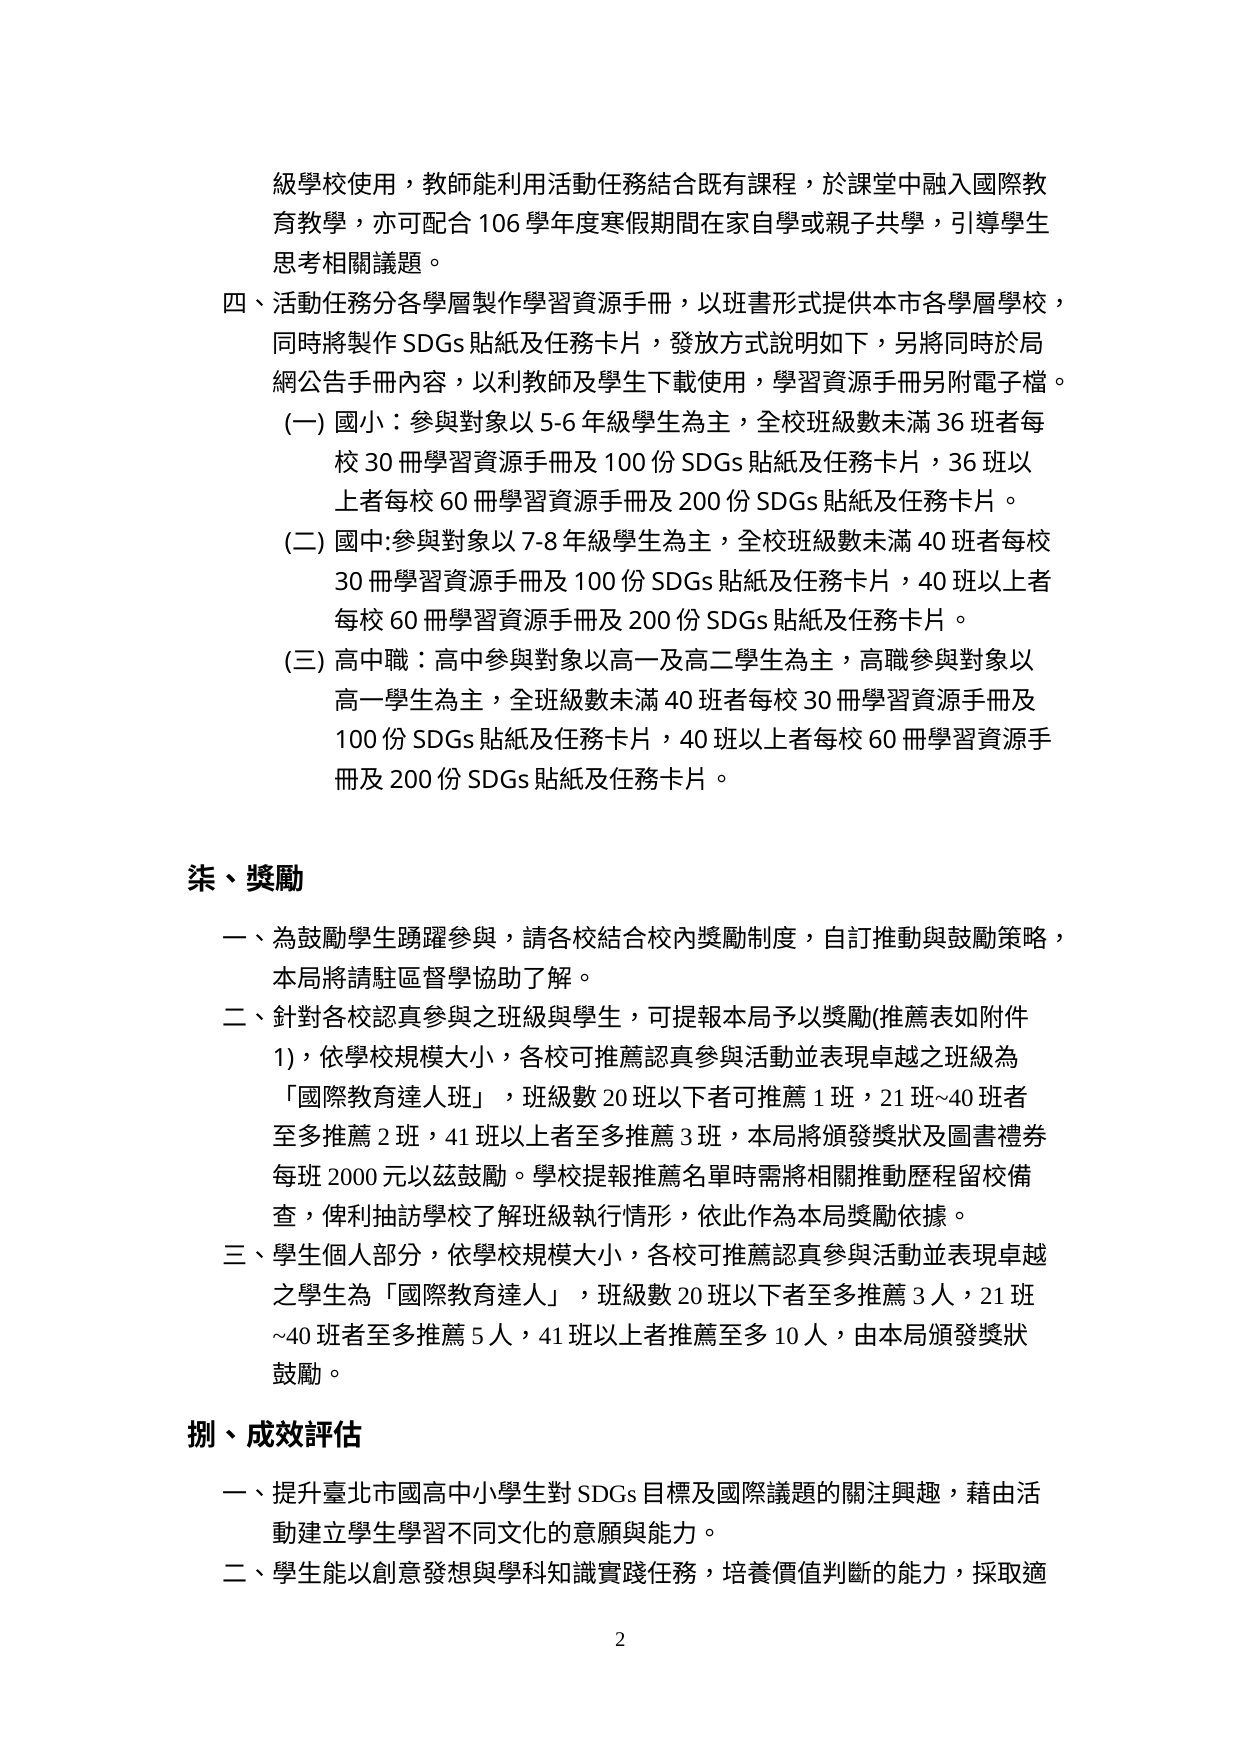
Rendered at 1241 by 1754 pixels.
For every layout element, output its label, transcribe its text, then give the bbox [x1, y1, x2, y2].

text 柒、獎勵 [187, 837, 1053, 917]
text 三、學生個人部分，依學校規模大小，各校可推薦認真參與活動並表現卓越之學生為「國際教育達人」，班級數20班以下者至多推薦3人，21班~40班者至多推薦5人，41班以上者推薦至多10人，由本局頒發獎狀鼓勵。 [222, 1234, 1053, 1393]
text 二、針對各校認真參與之班級與學生，可提報本局予以獎勵(推薦表如附件1)，依學校規模大小，各校可推薦認真參與活動並表現卓越之班級為「國際教育達人班」，班級數20班以下者可推薦1班，21班~40班者至多推薦2班，41班以上者至多推薦3班，本局將頒發獎狀及圖書禮券每班2000元以茲鼓勵。學校提報推薦名單時需將相關推動歷程留校備查，俾利抽訪學校了解班級執行情形，依此作為本局獎勵依據。 [222, 996, 1053, 1234]
text 捌、成效評估 [187, 1393, 1053, 1472]
text 四、活動任務分各學層製作學習資源手冊，以班書形式提供本市各學層學校，同時將製作SDGs貼紙及任務卡片，發放方式說明如下，另將同時於局網公告手冊內容，以利教師及學生下載使用，學習資源手冊另附電子檔。 [222, 282, 1053, 401]
list 高中職：高中參與對象以高一及高二學生為主，高職參與對象以高一學生為主，全班級數未滿40班者每校30冊學習資源手冊及100份SDGs貼紙及任務卡片，40班以上者每校60冊學習資源手冊及200份SDGs貼紙及任務卡片。 [284, 639, 1053, 798]
list 國小：參與對象以5-6年級學生為主，全校班級數未滿36班者每校30冊學習資源手冊及100份SDGs貼紙及任務卡片，36班以上者每校60冊學習資源手冊及200份SDGs貼紙及任務卡片。 [284, 401, 1053, 520]
list 國中:參與對象以7-8年級學生為主，全校班級數未滿40班者每校30冊學習資源手冊及100份SDGs貼紙及任務卡片，40班以上者每校60冊學習資源手冊及200份SDGs貼紙及任務卡片。 [284, 520, 1053, 639]
text 一、為鼓勵學生踴躍參與，請各校結合校內獎勵制度，自訂推動與鼓勵策略，本局將請駐區督學協助了解。 [222, 917, 1053, 996]
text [222, 1552, 1053, 1591]
text 一、提升臺北市國高中小學生對SDGs目標及國際議題的關注興趣，藉由活動建立學生學習不同文化的意願與能力。 [222, 1472, 1053, 1552]
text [222, 163, 1053, 282]
